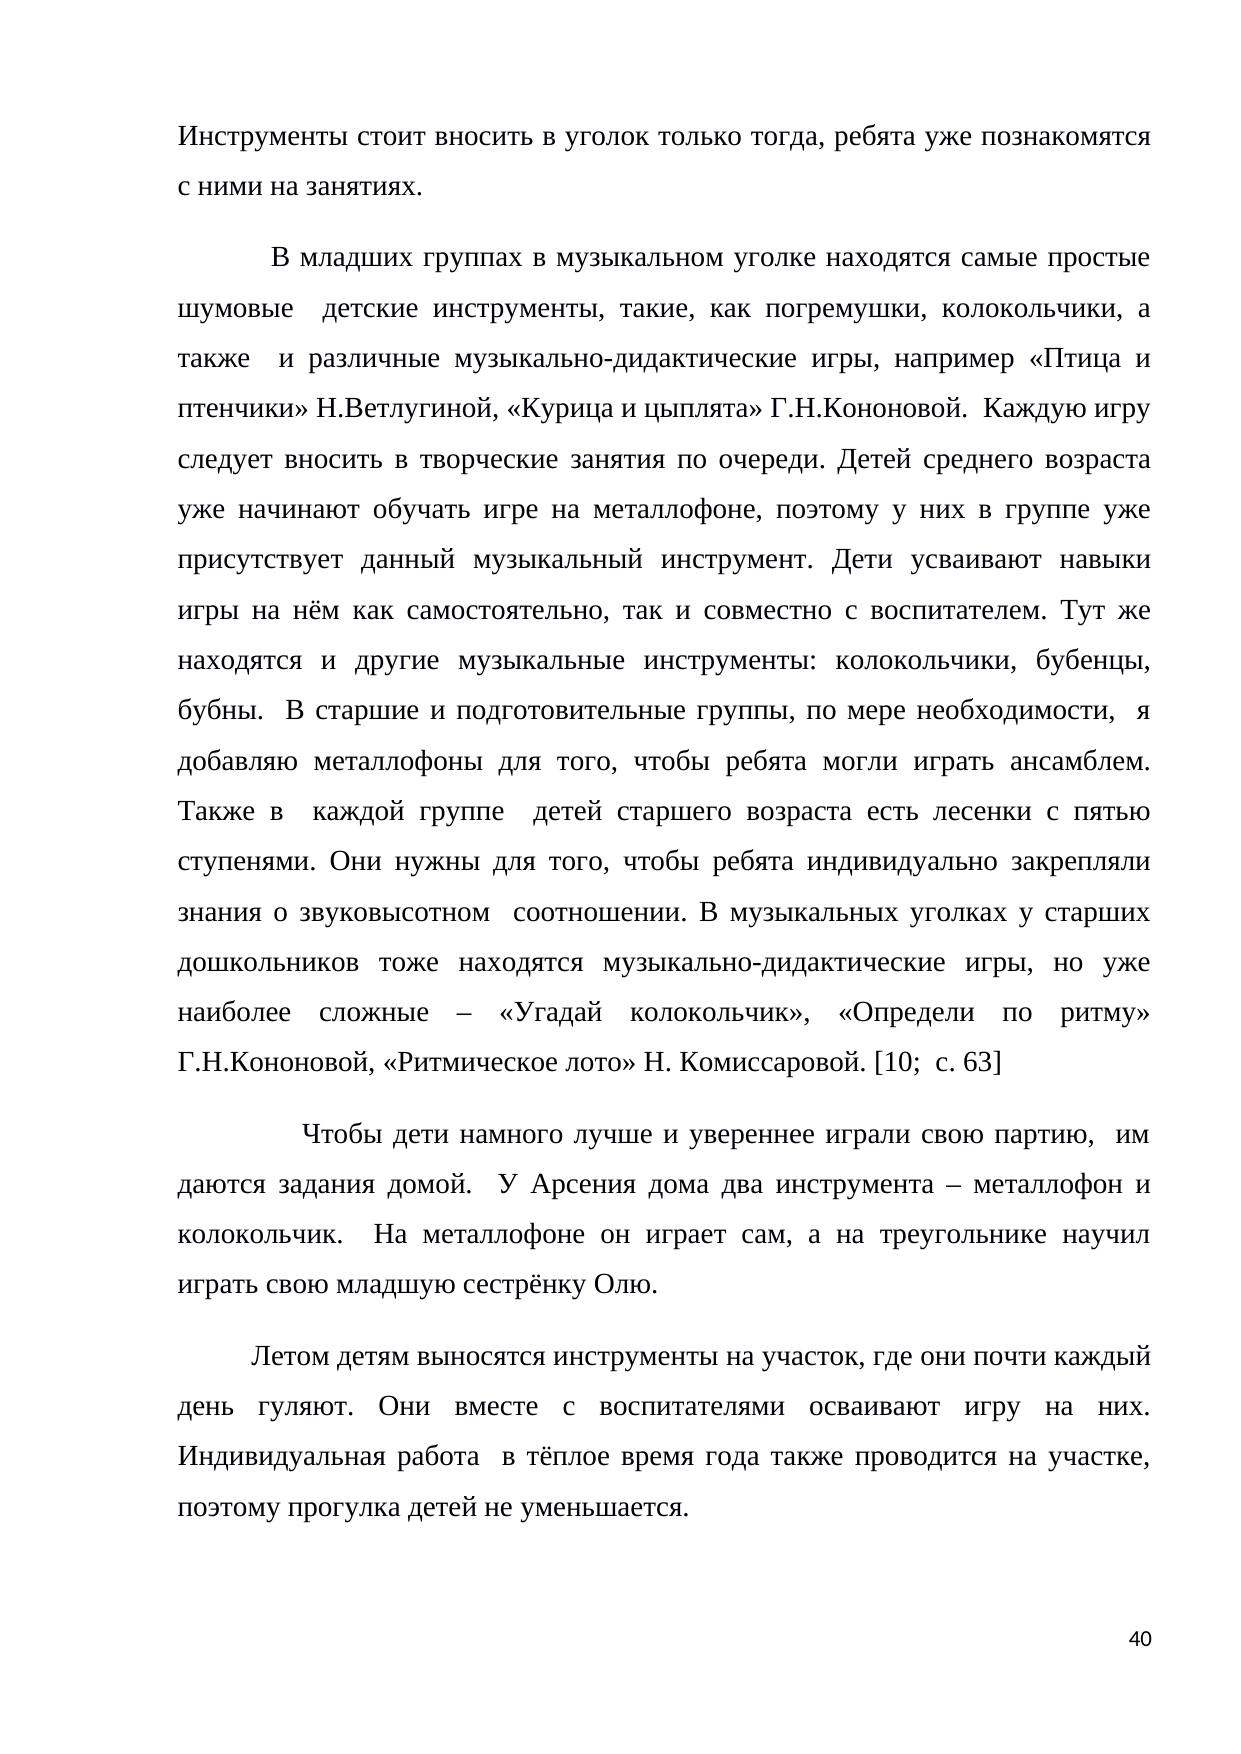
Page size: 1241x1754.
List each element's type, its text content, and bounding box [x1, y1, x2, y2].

text Чтобы дети намного лучше и увереннее играли свою партию, им даются задания домой. У Арсения дома два инструмента – металлофон и колокольчик. На металлофоне он играет сам, а на треугольнике научил играть свою младшую сестрёнку Олю. [177, 1116, 1152, 1300]
text В младших группах в музыкальном уголке находятся самые простые шумовые детские инструменты, такие, как погремушки, колокольчики, а также и различные музыкально-дидактические игры, например «Птица и птенчики» Н.Ветлугиной, «Курица и цыплята» Г.Н.Кононовой. Каждую игру следует вносить в творческие занятия по очереди. Детей среднего возраста уже начинают обучать игре на металлофоне, поэтому у них в группе уже присутствует данный музыкальный инструмент. Дети усваивают навыки игры на нём как самостоятельно, так и совместно с воспитателем. Тут же находятся и другие музыкальные инструменты: колокольчики, бубенцы, бубны. В старшие и подготовительные группы, по мере необходимости, я добавляю металлофоны для того, чтобы ребята могли играть ансамблем. Также в каждой группе детей старшего возраста есть лесенки с пятью ступенями. Они нужны для того, чтобы ребята индивидуально закрепляли знания о звуковысотном соотношении. В музыкальных уголках у старших дошкольников тоже находятся музыкально-дидактические игры, но уже наиболее сложные – «Угадай колокольчик», «Определи по ритму» Г.Н.Кононовой, «Ритмическое лото» Н. Комиссаровой. [10; с. 63] [177, 239, 1152, 1078]
text Летом детям выносятся инструменты на участок, где они почти каждый день гуляют. Они вместе с воспитателями осваивают игру на них. Индивидуальная работа в тёплое время года также проводится на участке, поэтому прогулка детей не уменьшается. [177, 1338, 1152, 1522]
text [177, 118, 1152, 202]
